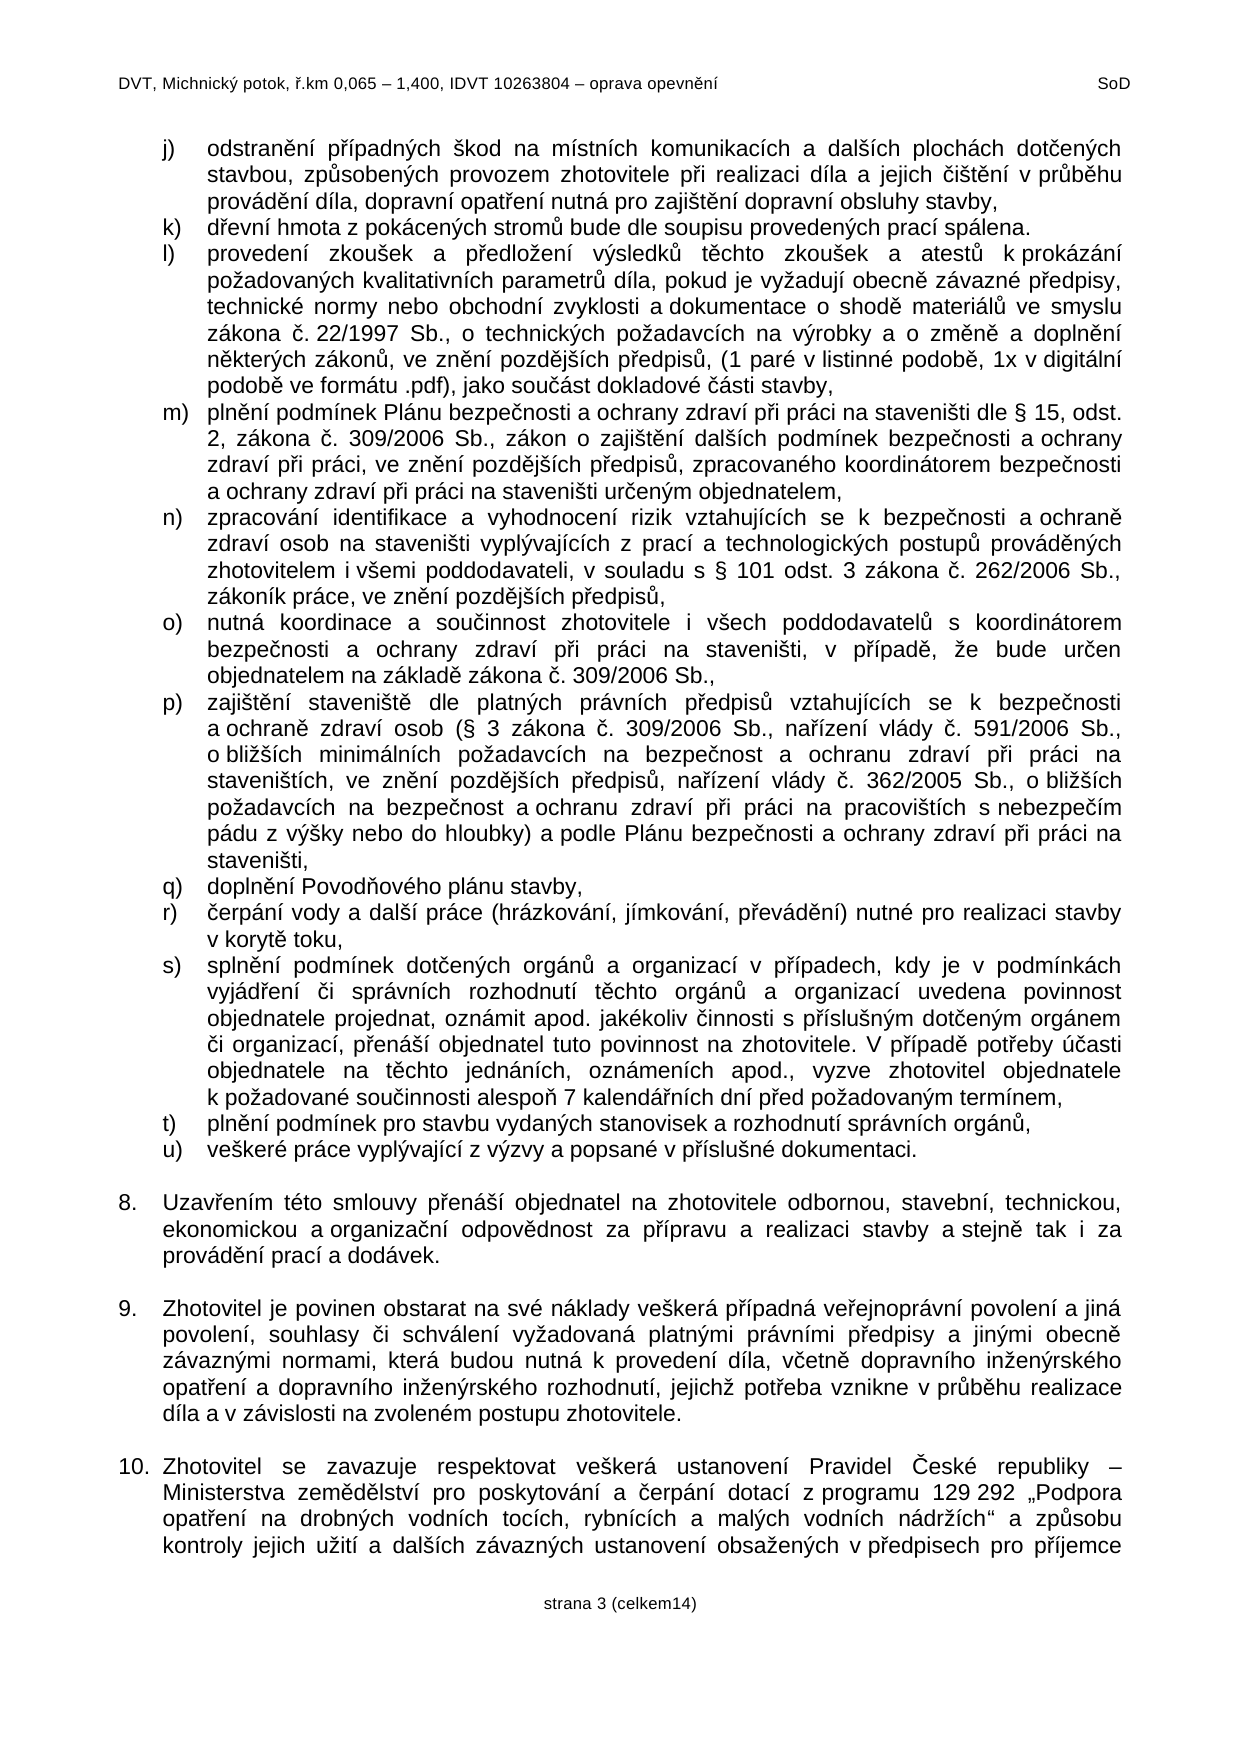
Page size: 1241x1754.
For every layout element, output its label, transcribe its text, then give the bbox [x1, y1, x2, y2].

text Zhotovitel je povinen obstarat na své náklady veškerá případná veřejnoprávní povolení a jiná povolení, souhlasy či schválení vyžadovaná platnými právními předpisy a jinými obecně závaznými normami, která budou nutná k provedení díla, včetně dopravního inženýrského opatření a dopravního inženýrského rozhodnutí, jejichž potřeba vznikne v průběhu realizace díla a v závislosti na zvoleném postupu zhotovitele. [118, 1294, 1122, 1426]
text provedení zkoušek a předložení výsledků těchto zkoušek a atestů k prokázání požadovaných kvalitativních parametrů díla, pokud je vyžadují obecně závazné předpisy, technické normy nebo obchodní zvyklosti a dokumentace o shodě materiálů ve smyslu zákona č. 22/1997 Sb., o technických požadavcích na výrobky a o změně a doplnění některých zákonů, ve znění pozdějších předpisů, (1 paré v listinné podobě, 1x v digitální podobě ve formátu .pdf), jako součást dokladové části stavby, [162, 240, 1122, 398]
text odstranění případných škod na místních komunikacích a dalších plochách dotčených stavbou, způsobených provozem zhotovitele při realizaci díla a jejich čištění v průběhu provádění díla, dopravní opatření nutná pro zajištění dopravní obsluhy stavby, [162, 135, 1122, 214]
text splnění podmínek dotčených orgánů a organizací v případech, kdy je v podmínkách vyjádření či správních rozhodnutí těchto orgánů a organizací uvedena povinnost objednatele projednat, oznámit apod. jakékoliv činnosti s příslušným dotčeným orgánem či organizací, přenáší objednatel tuto povinnost na zhotovitele. V případě potřeby účasti objednatele na těchto jednáních, oznámeních apod., vyzve zhotovitel objednatele k požadované součinnosti alespoň 7 kalendářních dní před požadovaným termínem, [162, 952, 1122, 1110]
text plnění podmínek Plánu bezpečnosti a ochrany zdraví při práci na staveništi dle § 15, odst. 2, zákona č. 309/2006 Sb., zákon o zajištění dalších podmínek bezpečnosti a ochrany zdraví při práci, ve znění pozdějších předpisů, zpracovaného koordinátorem bezpečnosti a ochrany zdraví při práci na staveništi určeným objednatelem, [162, 398, 1122, 504]
text veškeré práce vyplývající z výzvy a popsané v příslušné dokumentaci. [162, 1136, 1122, 1163]
text zpracování identifikace a vyhodnocení rizik vztahujících se k bezpečnosti a ochraně zdraví osob na staveništi vyplývajících z prací a technologických postupů prováděných zhotovitelem i všemi poddodavateli, v souladu s § 101 odst. 3 zákona č. 262/2006 Sb., zákoník práce, ve znění pozdějších předpisů, [162, 504, 1122, 609]
text Uzavřením této smlouvy přenáší objednatel na zhotovitele odbornou, stavební, technickou, ekonomickou a organizační odpovědnost za přípravu a realizaci stavby a stejně tak i za provádění prací a dodávek. [118, 1189, 1122, 1268]
text čerpání vody a další práce (hrázkování, jímkování, převádění) nutné pro realizaci stavby v korytě toku, [162, 899, 1122, 952]
text dřevní hmota z pokácených stromů bude dle soupisu provedených prací spálena. [162, 214, 1122, 240]
text nutná koordinace a součinnost zhotovitele i všech poddodavatelů s koordinátorem bezpečnosti a ochrany zdraví při práci na staveništi, v případě, že bude určen objednatelem na základě zákona č. 309/2006 Sb., [162, 609, 1122, 688]
text plnění podmínek pro stavbu vydaných stanovisek a rozhodnutí správních orgánů, [162, 1110, 1122, 1136]
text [118, 1453, 1122, 1558]
text doplnění Povodňového plánu stavby, [162, 873, 1122, 899]
text zajištění staveniště dle platných právních předpisů vztahujících se k bezpečnosti a ochraně zdraví osob (§ 3 zákona č. 309/2006 Sb., nařízení vlády č. 591/2006 Sb., o bližších minimálních požadavcích na bezpečnost a ochranu zdraví při práci na staveništích, ve znění pozdějších předpisů, nařízení vlády č. 362/2005 Sb., o bližších požadavcích na bezpečnost a ochranu zdraví při práci na pracovištích s nebezpečím pádu z výšky nebo do hloubky) a podle Plánu bezpečnosti a ochrany zdraví při práci na staveništi, [162, 688, 1122, 873]
